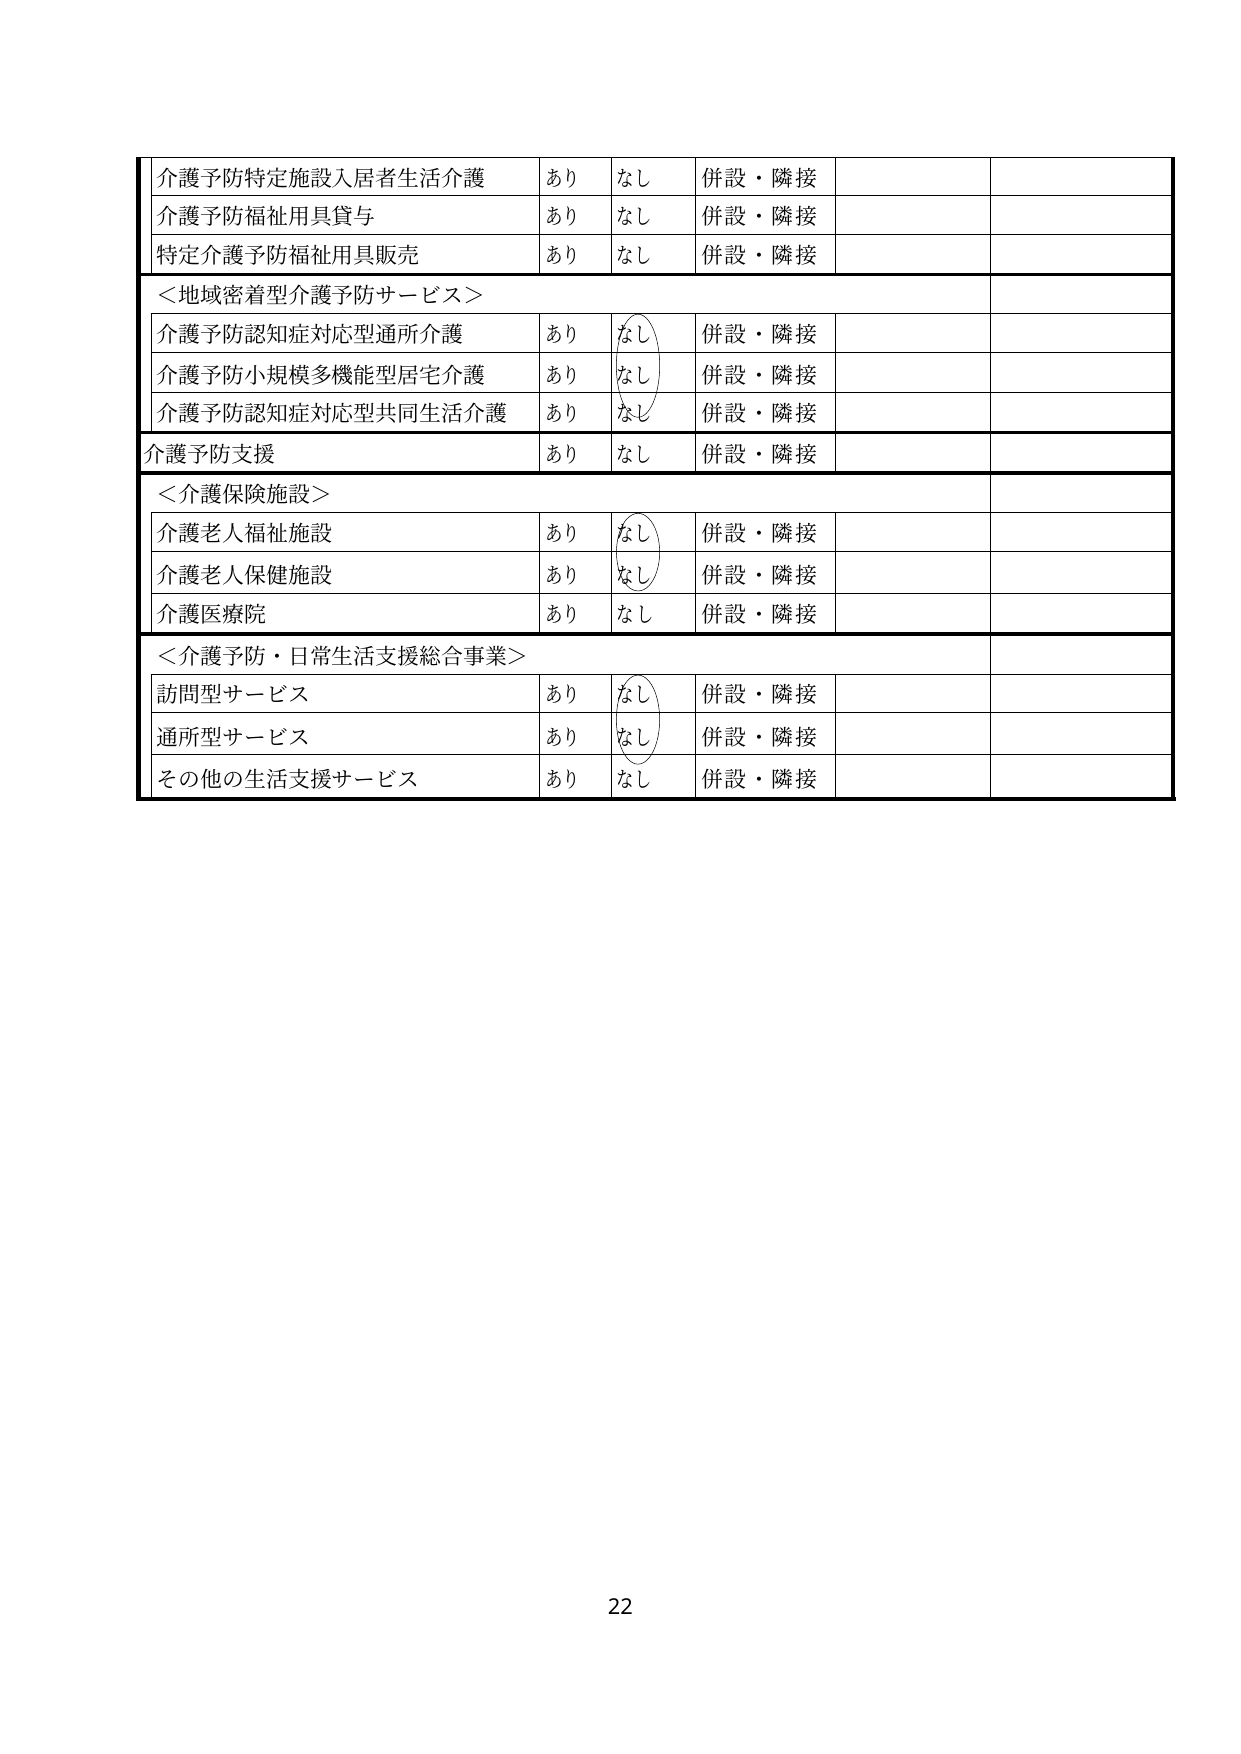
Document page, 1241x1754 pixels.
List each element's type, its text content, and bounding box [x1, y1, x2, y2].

table_cell 介護予防特定施設入居者生活介護 [152, 158, 539, 195]
table_cell [991, 513, 1171, 551]
table_cell なし [617, 353, 659, 392]
table_cell [141, 313, 151, 431]
table_cell あり [540, 314, 611, 352]
table_cell 併設・隣接 [696, 314, 835, 352]
table_cell あり [540, 353, 611, 392]
table_cell [991, 314, 1171, 352]
table_cell [991, 196, 1171, 234]
table_cell [836, 353, 990, 392]
table_cell [141, 276, 151, 313]
table_cell 併設・隣接 [696, 594, 835, 631]
table_cell 併設・隣接 [696, 713, 835, 754]
table_cell なし [612, 196, 695, 234]
table_cell [991, 158, 1171, 195]
table_cell 介護医療院 [152, 594, 539, 631]
table_cell 併設・隣接 [696, 675, 835, 712]
table_cell なし [612, 434, 695, 471]
table_cell [836, 755, 990, 796]
table_cell あり [540, 393, 611, 431]
table_cell なし [617, 514, 659, 551]
table_cell [991, 755, 1171, 796]
table_cell なし [612, 158, 695, 195]
table_cell [836, 235, 990, 272]
table_cell ＜介護保険施設＞ [151, 475, 990, 512]
table_cell [991, 434, 1171, 471]
table_cell なし [618, 676, 658, 712]
table_cell あり [540, 552, 611, 593]
table_cell [836, 513, 990, 551]
table_cell [141, 512, 151, 631]
table_cell 介護予防福祉用具貸与 [152, 196, 539, 234]
table_cell その他の生活支援サービス [152, 755, 539, 796]
table_cell あり [540, 196, 611, 234]
table_cell [991, 594, 1171, 631]
table_cell 介護予防認知症対応型共同生活介護 [152, 393, 539, 431]
table_cell あり [540, 513, 611, 551]
table_cell 併設・隣接 [696, 552, 835, 593]
table_cell [991, 675, 1171, 712]
table_cell なし [612, 552, 695, 593]
table_cell なし [612, 314, 633, 352]
table_cell 併設・隣接 [696, 513, 835, 551]
table_cell あり [540, 713, 611, 754]
table_cell 訪問型サービス [152, 675, 539, 712]
table_cell [836, 594, 990, 631]
table_cell [991, 475, 1171, 512]
table_cell 併設・隣接 [696, 393, 835, 431]
table_cell なし [617, 713, 659, 754]
table_cell なし [643, 675, 695, 712]
table_cell 介護予防支援 [141, 434, 539, 471]
table_cell [991, 552, 1171, 593]
table_cell なし [612, 235, 695, 272]
table_cell 通所型サービス [152, 713, 539, 754]
table_cell [836, 552, 990, 593]
table_cell なし [612, 675, 633, 712]
table_cell 介護予防小規模多機能型居宅介護 [152, 353, 539, 392]
table_cell あり [540, 594, 611, 631]
table_cell あり [540, 675, 611, 712]
table_cell あり [540, 434, 611, 471]
table_cell 介護予防認知症対応型通所介護 [152, 314, 539, 352]
table_cell ＜介護予防・日常生活支援総合事業＞ [151, 636, 990, 673]
table_cell なし [612, 755, 695, 796]
table_cell 併設・隣接 [696, 158, 835, 195]
table_cell なし [643, 314, 695, 352]
table_cell あり [540, 755, 611, 796]
table_cell [836, 196, 990, 234]
table_cell [991, 393, 1171, 431]
table_cell なし [658, 353, 695, 392]
table_cell 特定介護予防福祉用具販売 [152, 235, 539, 272]
table_cell [991, 713, 1171, 754]
table_cell [991, 636, 1171, 673]
table_cell [991, 235, 1171, 272]
table_cell [836, 314, 990, 352]
table_cell [141, 475, 151, 512]
table_cell [836, 713, 990, 754]
table_cell なし [612, 594, 695, 631]
table_cell 併設・隣接 [696, 755, 835, 796]
table_cell [836, 158, 990, 195]
table_cell なし [653, 713, 695, 754]
table_cell [836, 393, 990, 431]
table_cell 併設・隣接 [696, 235, 835, 272]
table_cell [141, 636, 151, 673]
table_cell [141, 674, 151, 796]
table_cell 介護老人保健施設 [152, 552, 539, 593]
table_cell なし [618, 315, 658, 352]
table_cell あり [540, 158, 611, 195]
table_cell ＜地域密着型介護予防サービス＞ [151, 276, 990, 313]
table_cell [991, 276, 1171, 313]
table_cell [836, 434, 990, 471]
table_cell 併設・隣接 [696, 434, 835, 471]
table_cell あり [540, 235, 611, 272]
table_cell なし [643, 513, 695, 551]
table_cell 介護老人福祉施設 [152, 513, 539, 551]
table_cell 併設・隣接 [696, 353, 835, 392]
table_cell 併設・隣接 [696, 196, 835, 234]
table_cell [836, 675, 990, 712]
table_cell なし [612, 393, 695, 431]
table_cell [991, 353, 1171, 392]
table_cell なし [612, 513, 633, 551]
